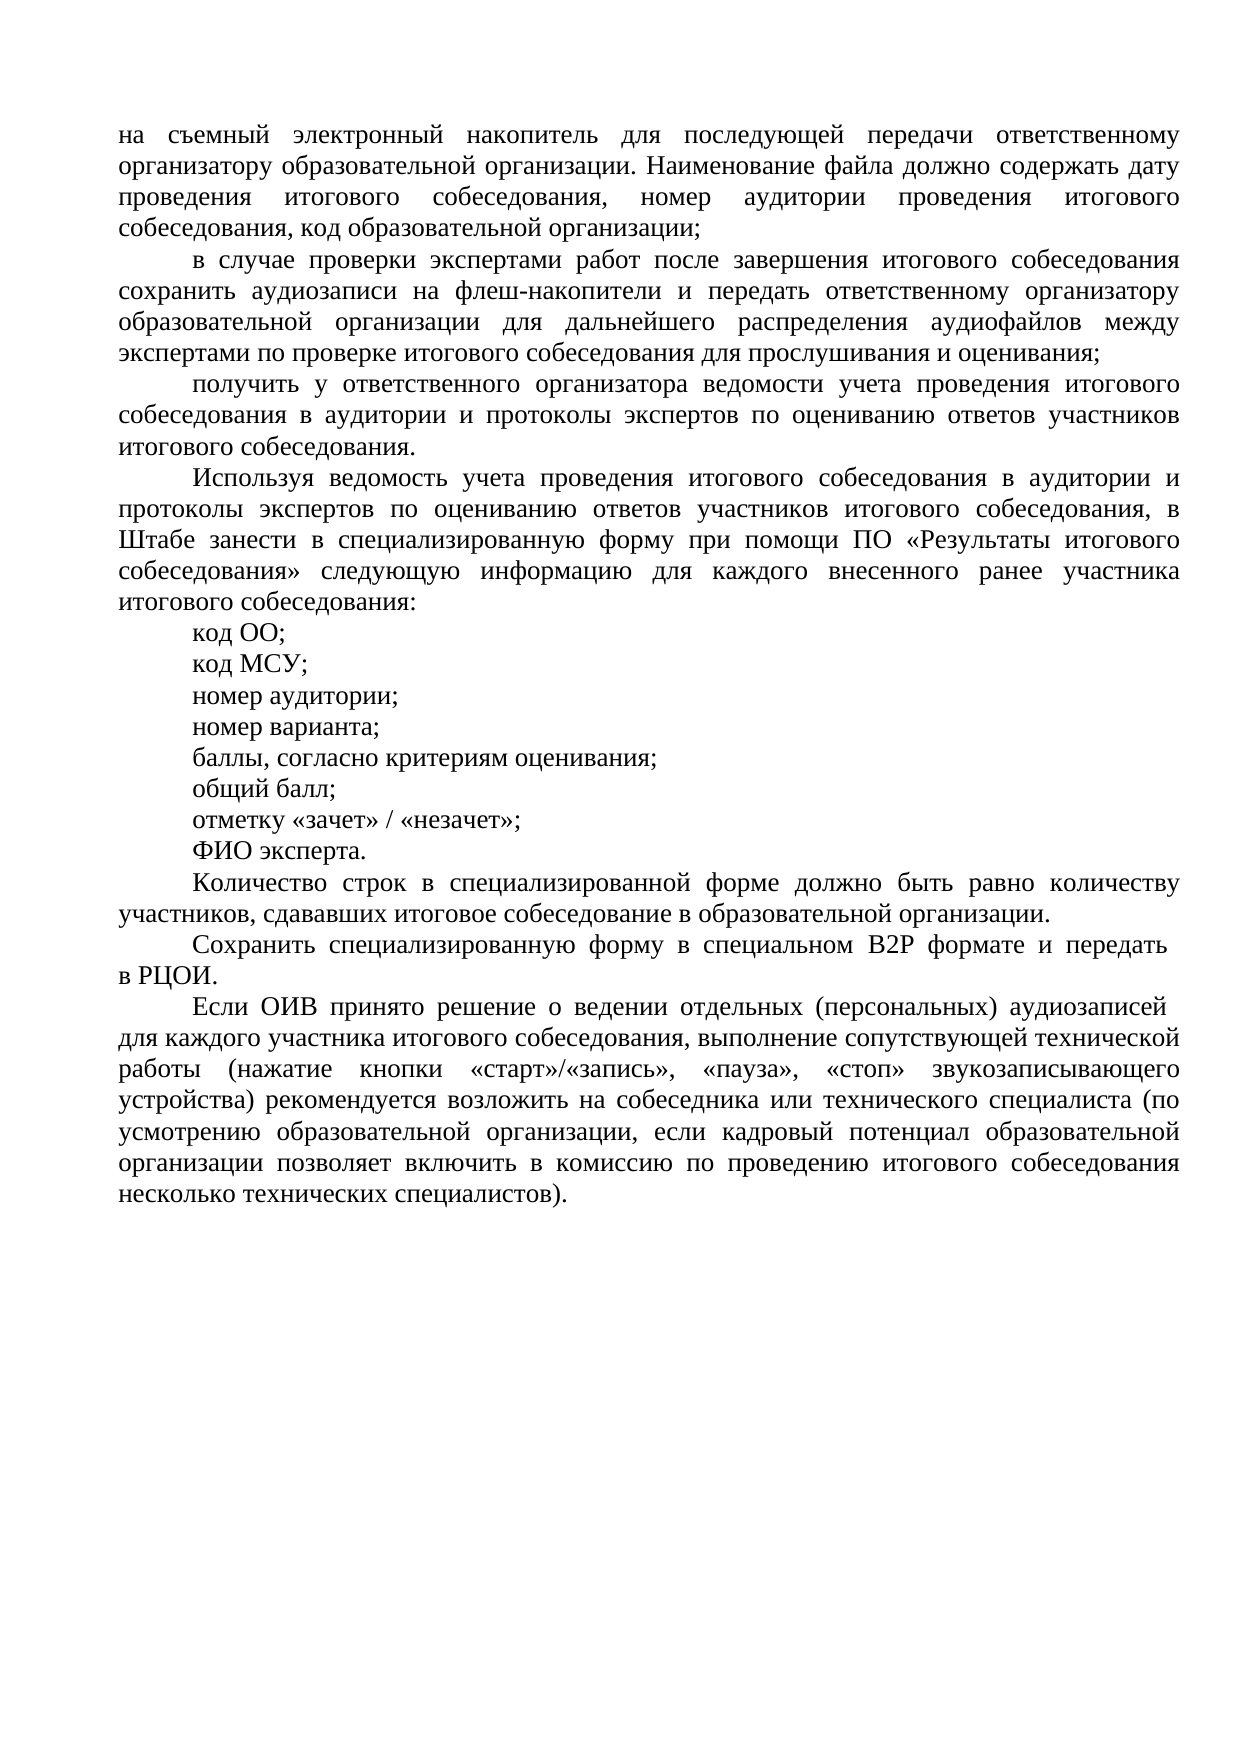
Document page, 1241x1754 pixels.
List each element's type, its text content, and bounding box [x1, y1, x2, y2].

text баллы, согласно критериям оценивания; [118, 741, 1181, 772]
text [118, 118, 1181, 243]
text получить у ответственного организатора ведомости учета проведения итогового собеседования в аудитории и протоколы экспертов по оцениванию ответов участников итогового собеседования. [118, 367, 1181, 461]
text номер варианта; [118, 710, 1181, 741]
text ФИО эксперта. [118, 834, 1181, 866]
text код ОО; [118, 616, 1181, 648]
text общий балл; [118, 772, 1181, 803]
text Используя ведомость учета проведения итогового собеседования в аудитории и протоколы экспертов по оцениванию ответов участников итогового собеседования, в Штабе занести в специализированную форму при помощи ПО «Результаты итогового собеседования» следующую информацию для каждого внесенного ранее участника итогового собеседования: [118, 461, 1181, 616]
text Если ОИВ принято решение о ведении отдельных (персональных) аудиозаписей для каждого участника итогового собеседования, выполнение сопутствующей технической работы (нажатие кнопки «старт»/«запись», «пауза», «стоп» звукозаписывающего устройства) рекомендуется возложить на собеседника или технического специалиста (по усмотрению образовательной организации, если кадровый потенциал образовательной организации позволяет включить в комиссию по проведению итогового собеседования несколько технических специалистов). [118, 990, 1181, 1208]
text код МСУ; [118, 648, 1181, 679]
text номер аудитории; [118, 679, 1181, 710]
text Сохранить специализированную форму в специальном B2P формате и передать в РЦОИ. [118, 928, 1181, 990]
text отметку «зачет» / «незачет»; [118, 803, 1181, 834]
text Количество строк в специализированной форме должно быть равно количеству участников, сдававших итоговое собеседование в образовательной организации. [118, 866, 1181, 928]
text в случае проверки экспертами работ после завершения итогового собеседования сохранить аудиозаписи на флеш-накопители и передать ответственному организатору образовательной организации для дальнейшего распределения аудиофайлов между экспертами по проверке итогового собеседования для прослушивания и оценивания; [118, 243, 1181, 367]
